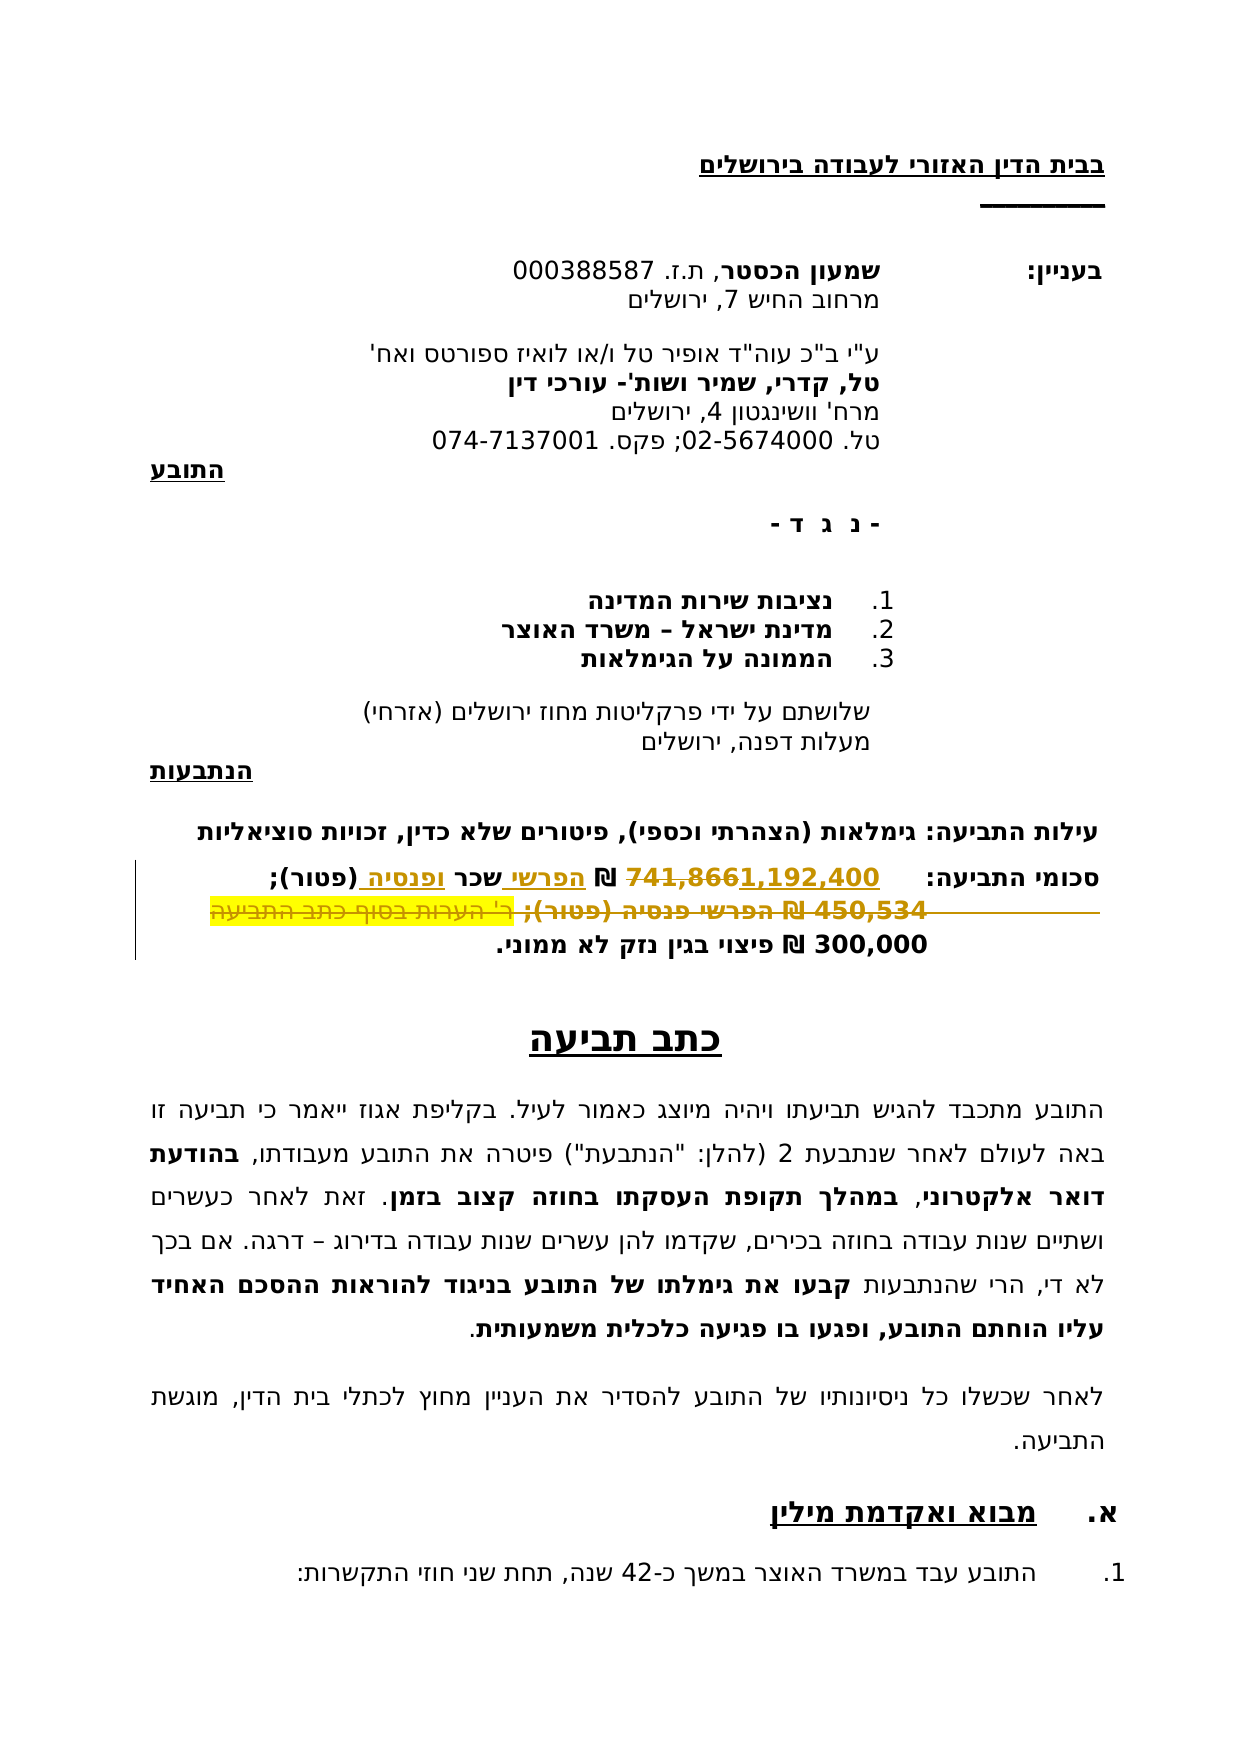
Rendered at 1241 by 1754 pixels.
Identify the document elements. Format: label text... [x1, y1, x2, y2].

text התובע מתכבד להגיש תביעתו ויהיה מיוצג כאמור לעיל. בקליפת אגוז ייאמר כי תביעה זו באה לעולם לאחר שנתבעת 2 (להלן: "הנתבעת") פיטרה את התובע מעבודתו, בהודעת דואר אלקטרוני, במהלך תקופת העסקתו בחוזה קצוב בזמן. זאת לאחר כעשרים ושתיים שנות עבודה בחוזה בכירים, שקדמו להן עשרים שנות עבודה בדירוג – דרגה. אם בכך לא די, הרי שהנתבעות קבעו את גימלתו של התובע בניגוד להוראות ההסכם האחיד עליו הוחתם התובע, ופגעו בו פגיעה כלכלית משמעותית. [150, 1095, 1105, 1343]
text מרחוב החיש 7, ירושלים [150, 286, 1052, 315]
text 300,000 ₪ פיצוי בגין נזק לא ממוני. [150, 926, 1100, 960]
list הממונה על הגימלאות [150, 644, 871, 673]
text טל, קדרי, שמיר ושות'- עורכי דין [150, 368, 880, 397]
text ע"י ב"כ עוה"ד ו/או לואיז ספורטס ואח' [150, 339, 880, 368]
text מעלות דפנה, ירושלים [150, 727, 871, 756]
list נציבות שירות המדינה [150, 586, 871, 615]
list מדינת ישראל – משרד האוצר [150, 615, 871, 644]
text שלושתם על ידי פרקליטות מחוז ירושלים (אזרחי) [150, 698, 871, 727]
text התובע [150, 456, 1105, 485]
text כתב תביעה [150, 1017, 1100, 1061]
text סכומי התביעה: ₪ שכר (פטור); [150, 860, 1100, 893]
text הנתבעות [150, 756, 730, 785]
subtitle מבוא ואקדמת מילין [150, 1495, 1102, 1529]
text בעניין: שמעון הכסטר, ת.ז. 000388587 [150, 256, 1102, 286]
text - נ ג ד - [150, 509, 1105, 538]
list התובע עבד במשרד האוצר במשך כ-42 שנה, תחת שני חוזי התקשרות: [150, 1558, 1102, 1588]
text עילות התביעה: גימלאות (הצהרתי וכספי), פיטורים שלא כדין, זכויות סוציאליות [150, 814, 1100, 847]
text מרח' וושינגטון 4, ירושלים [150, 397, 1105, 426]
text לאחר שכשלו כל ניסיונותיו של התובע להסדיר את העניין מחוץ לכתלי בית הדין, מוגשת התביעה. [150, 1382, 1105, 1455]
text בבית הדין האזורי לעבודה בירושלים __________ [150, 150, 1105, 208]
text טל. 02-5674000; פקס. 074-7137001 [150, 426, 1105, 456]
